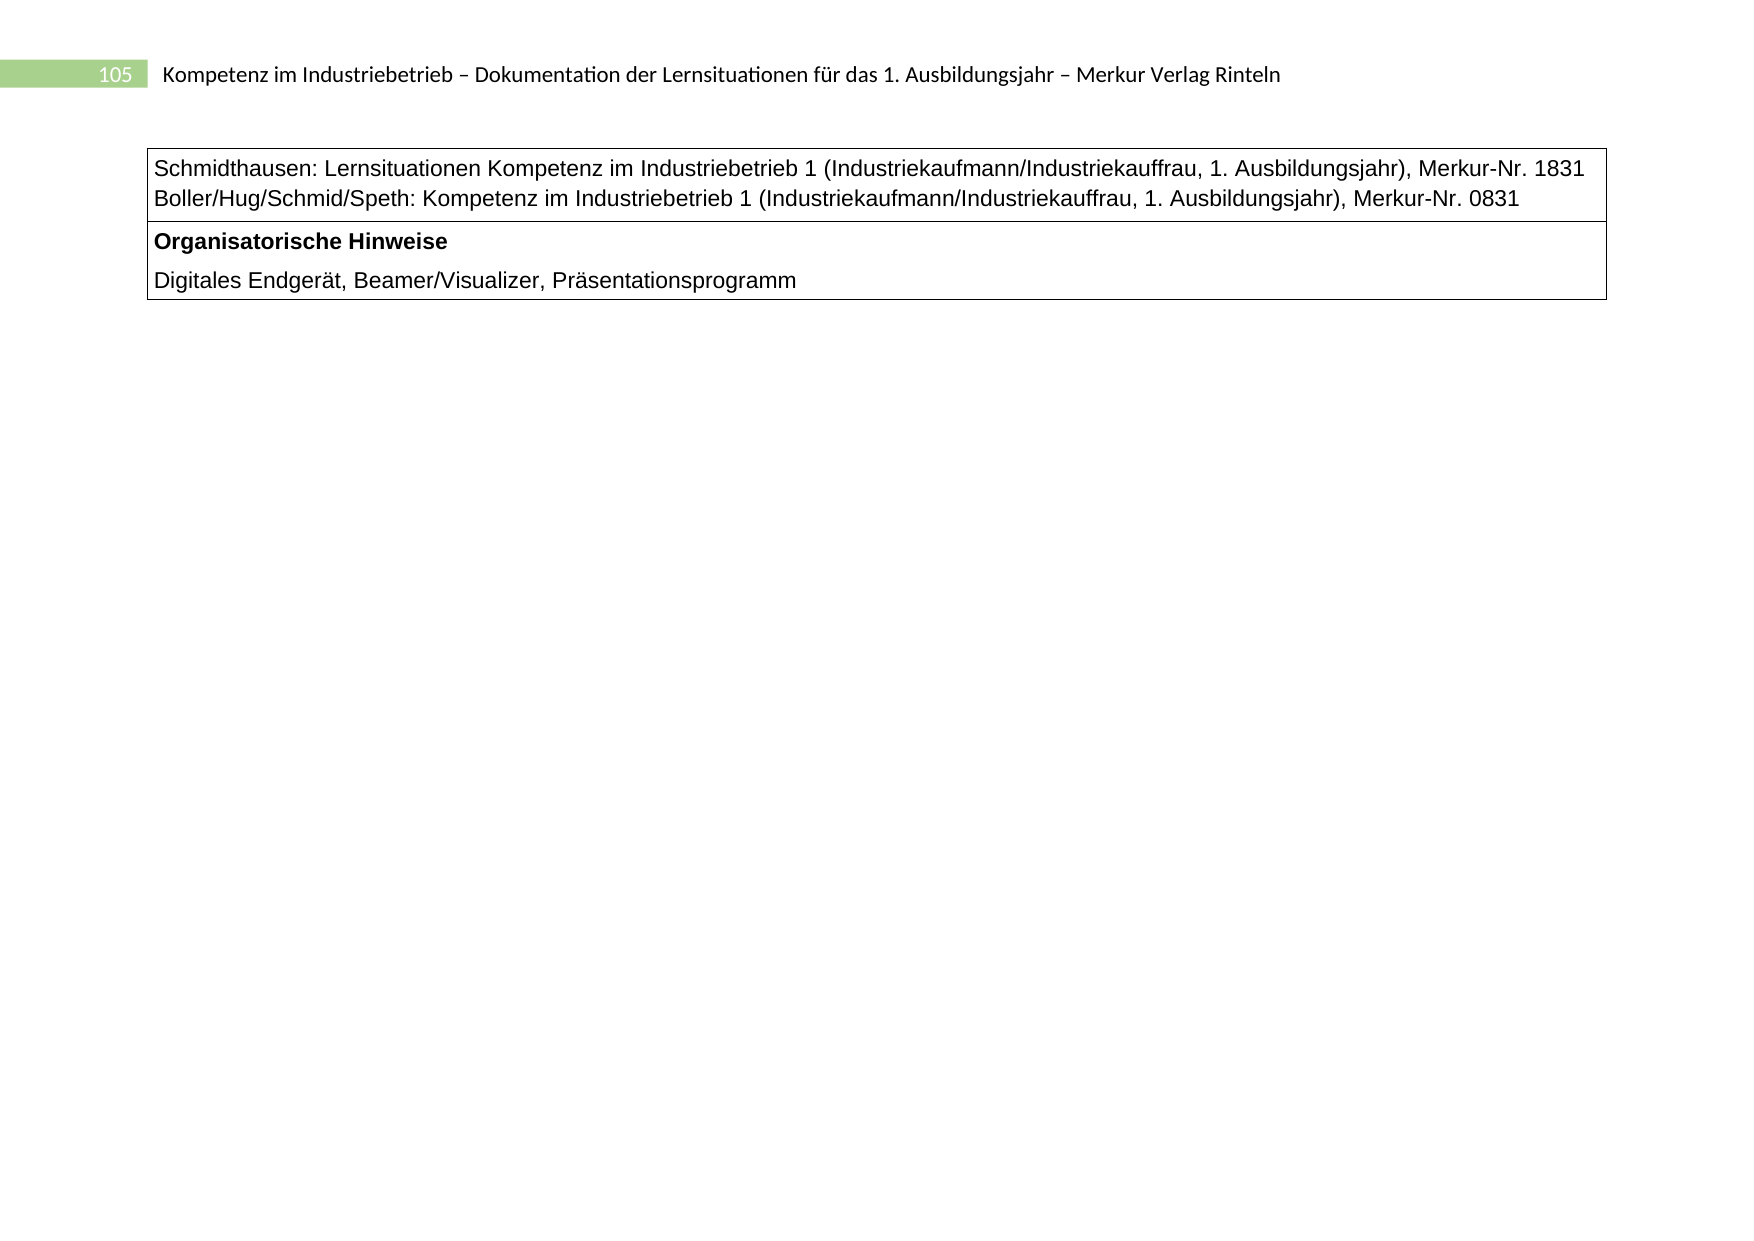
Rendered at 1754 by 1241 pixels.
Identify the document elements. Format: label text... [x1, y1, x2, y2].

table_cell Organisatorische Hinweise Digitales Endgerät, Beamer/Visualizer, Präsentationsprogramm [148, 222, 1606, 299]
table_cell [148, 149, 1606, 221]
